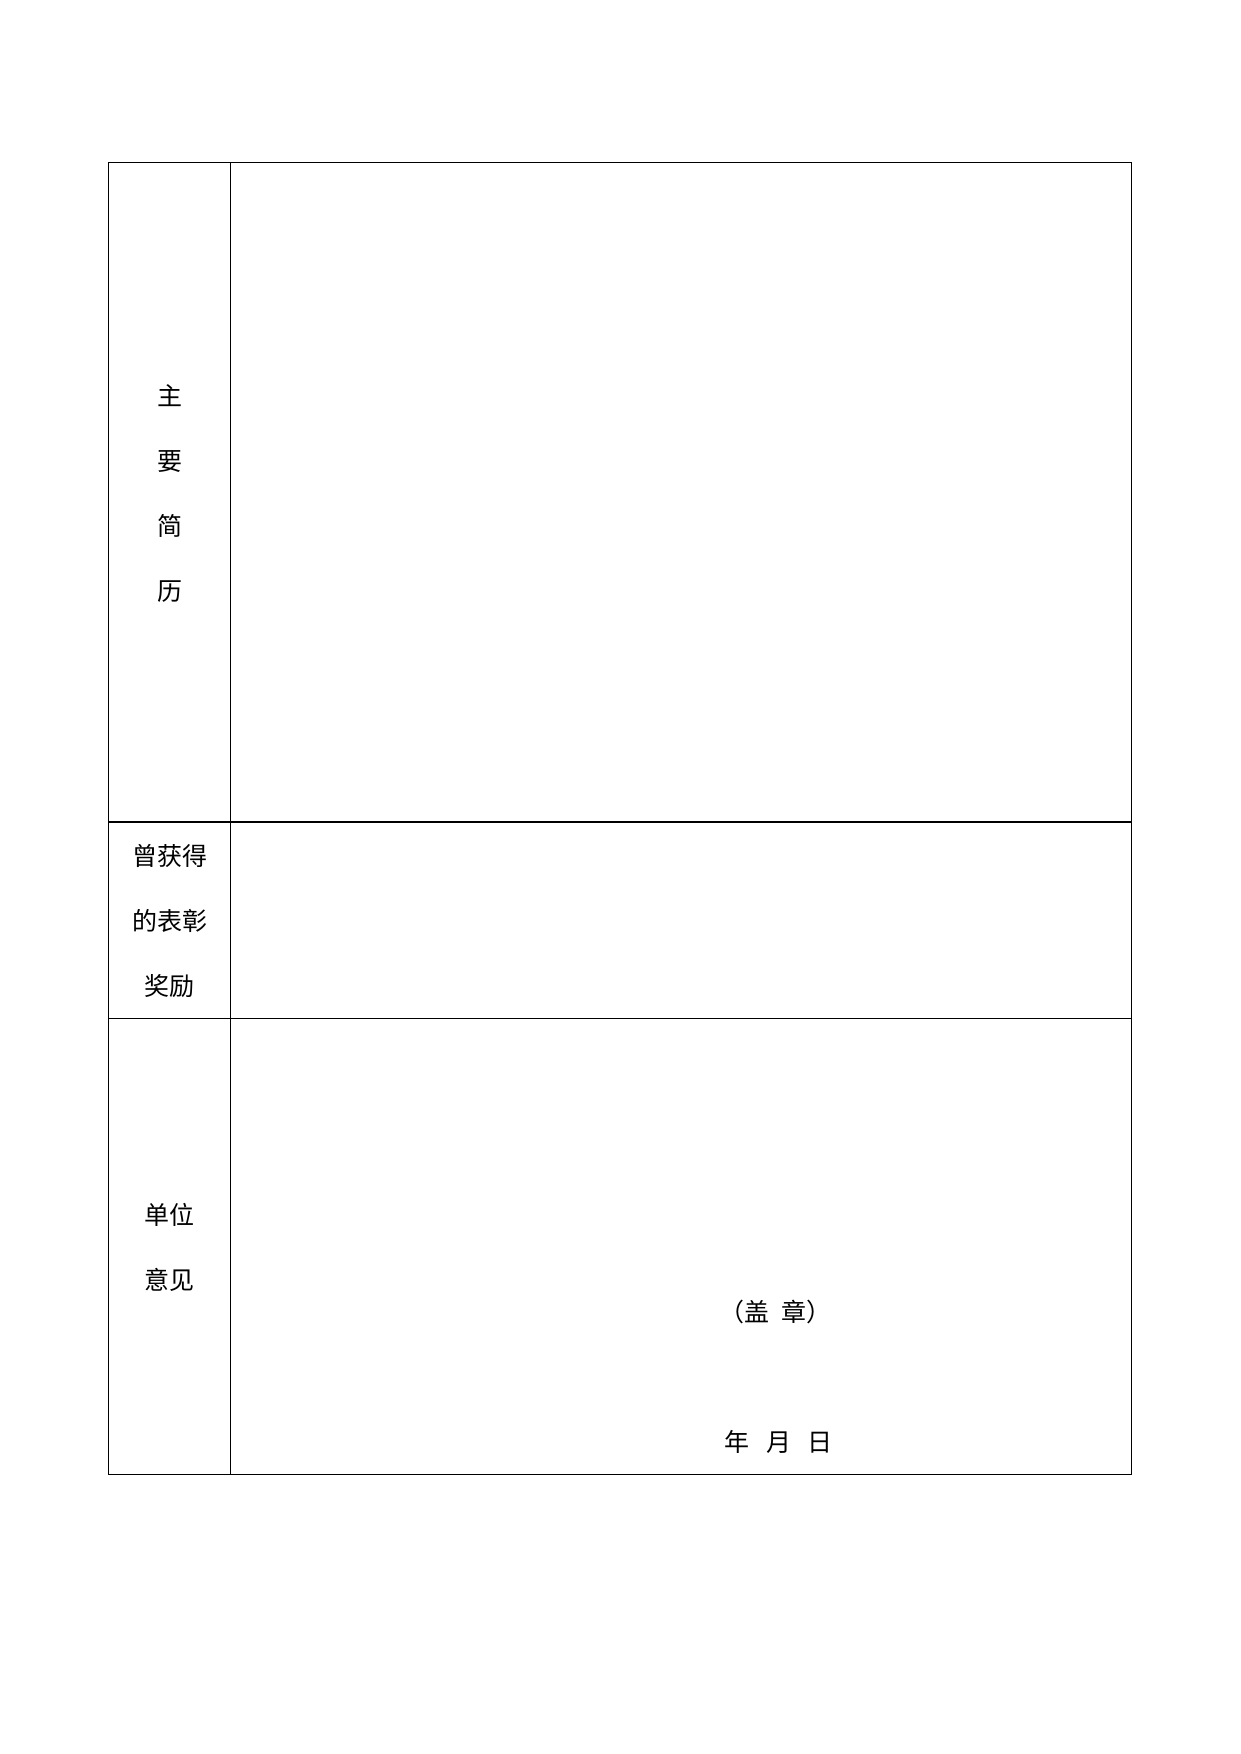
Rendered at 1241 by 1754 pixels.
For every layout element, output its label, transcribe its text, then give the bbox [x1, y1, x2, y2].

table_cell 曾获得的表彰奖励 [109, 823, 230, 1017]
table_cell [231, 823, 1131, 1017]
table_cell 单位 意见 [109, 1019, 230, 1473]
table_cell 主 要 简 历 [109, 163, 230, 821]
table_cell （盖 章） 年 月 日 [231, 1019, 1131, 1473]
table_cell [231, 163, 1131, 821]
